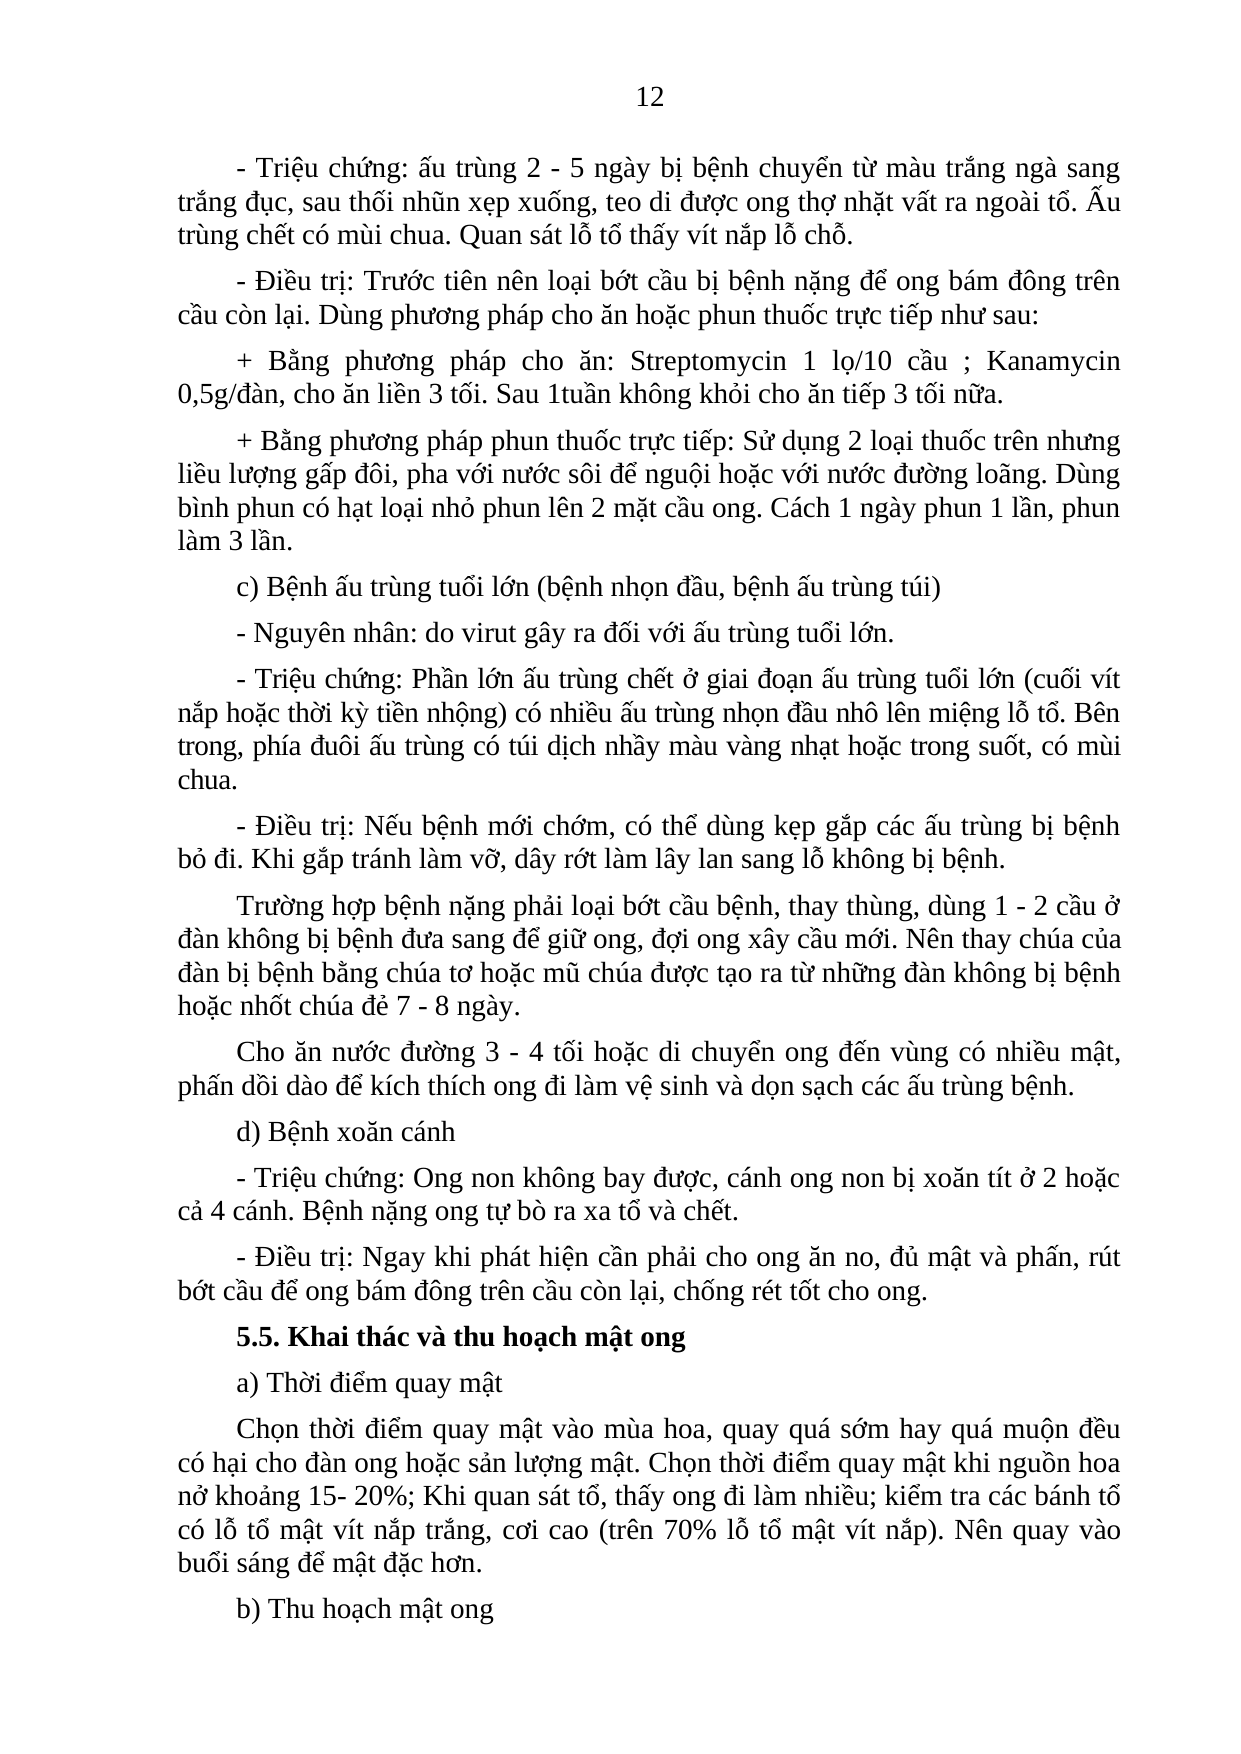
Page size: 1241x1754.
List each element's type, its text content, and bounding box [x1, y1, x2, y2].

text c) Bệnh ấu trùng tuổi lớn (bệnh nhọn đầu, bệnh ấu trùng túi) [177, 569, 1122, 603]
text - Điều trị: Ngay khi phát hiện cần phải cho ong ăn no, đủ mật và phấn, rút bớt cầu để ong bám đông trên cầu còn lại, chống rét tốt cho ong. [177, 1239, 1122, 1307]
text - Nguyên nhân: do virut gây ra đối với ấu trùng tuổi lớn. [177, 615, 1122, 649]
text a) Thời điểm quay mật [177, 1365, 1122, 1399]
text 5.5. Khai thác và thu hoạch mật ong [177, 1319, 1122, 1353]
text d) Bệnh xoăn cánh [177, 1114, 1122, 1147]
text + Bằng phương pháp cho ăn: Streptomycin 1 lọ/10 cầu ; Kanamycin 0,5g/đàn, cho ăn liền 3 tối. Sau 1tuần không khỏi cho ăn tiếp 3 tối nữa. [177, 343, 1122, 410]
text - Triệu chứng: Phần lớn ấu trùng chết ở giai đoạn ấu trùng tuổi lớn (cuối vít nắp hoặc thời kỳ tiền nhộng) có nhiều ấu trùng nhọn đầu nhô lên miệng lỗ tổ. Bên trong, phía đuôi ấu trùng có túi dịch nhầy màu vàng nhạt hoặc trong suốt, có mùi chua. [177, 661, 1122, 796]
text b) Thu hoạch mật ong [177, 1591, 1122, 1625]
text + Bằng phương pháp phun thuốc trực tiếp: Sử dụng 2 loại thuốc trên nhưng liều lượng gấp đôi, pha với nước sôi để nguội hoặc với nước đường loãng. Dùng bình phun có hạt loại nhỏ phun lên 2 mặt cầu ong. Cách 1 ngày phun 1 lần, phun làm 3 lần. [177, 423, 1122, 557]
text Chọn thời điểm quay mật vào mùa hoa, quay quá sớm hay quá muộn đều có hại cho đàn ong hoặc sản lượng mật. Chọn thời điểm quay mật khi nguồn hoa nở khoảng 15- 20%; Khi quan sát tổ, thấy ong đi làm nhiều; kiểm tra các bánh tổ có lỗ tổ mật vít nắp trắng, cơi cao (trên 70% lỗ tổ mật vít nắp). Nên quay vào buổi sáng để mật đặc hơn. [177, 1411, 1122, 1579]
text - Triệu chứng: Ong non không bay được, cánh ong non bị xoăn tít ở 2 hoặc cả 4 cánh. Bệnh nặng ong tự bò ra xa tổ và chết. [177, 1160, 1122, 1227]
text Cho ăn nước đường 3 - 4 tối hoặc di chuyển ong đến vùng có nhiều mật, phấn dồi dào để kích thích ong đi làm vệ sinh và dọn sạch các ấu trùng bệnh. [177, 1034, 1122, 1101]
text - Điều trị: Trước tiên nên loại bớt cầu bị bệnh nặng để ong bám đông trên cầu còn lại. Dùng phương pháp cho ăn hoặc phun thuốc trực tiếp như sau: [177, 263, 1122, 331]
text Trường hợp bệnh nặng phải loại bớt cầu bệnh, thay thùng, dùng 1 - 2 cầu ở đàn không bị bệnh đưa sang để giữ ong, đợi ong xây cầu mới. Nên thay chúa của đàn bị bệnh bằng chúa tơ hoặc mũ chúa được tạo ra từ những đàn không bị bệnh hoặc nhốt chúa đẻ 7 - 8 ngày. [177, 888, 1122, 1022]
text - Điều trị: Nếu bệnh mới chớm, có thể dùng kẹp gắp các ấu trùng bị bệnh bỏ đi. Khi gắp tránh làm vỡ, dây rớt làm lây lan sang lỗ không bị bệnh. [177, 808, 1122, 875]
text - Triệu chứng: ấu trùng 2 - 5 ngày bị bệnh chuyển từ màu trắng ngà sang trắng đục, sau thối nhũn xẹp xuống, teo di được ong thợ nhặt vất ra ngoài tổ. Ấu trùng chết có mùi chua. Quan sát lỗ tổ thấy vít nắp lỗ chỗ. [177, 150, 1122, 251]
